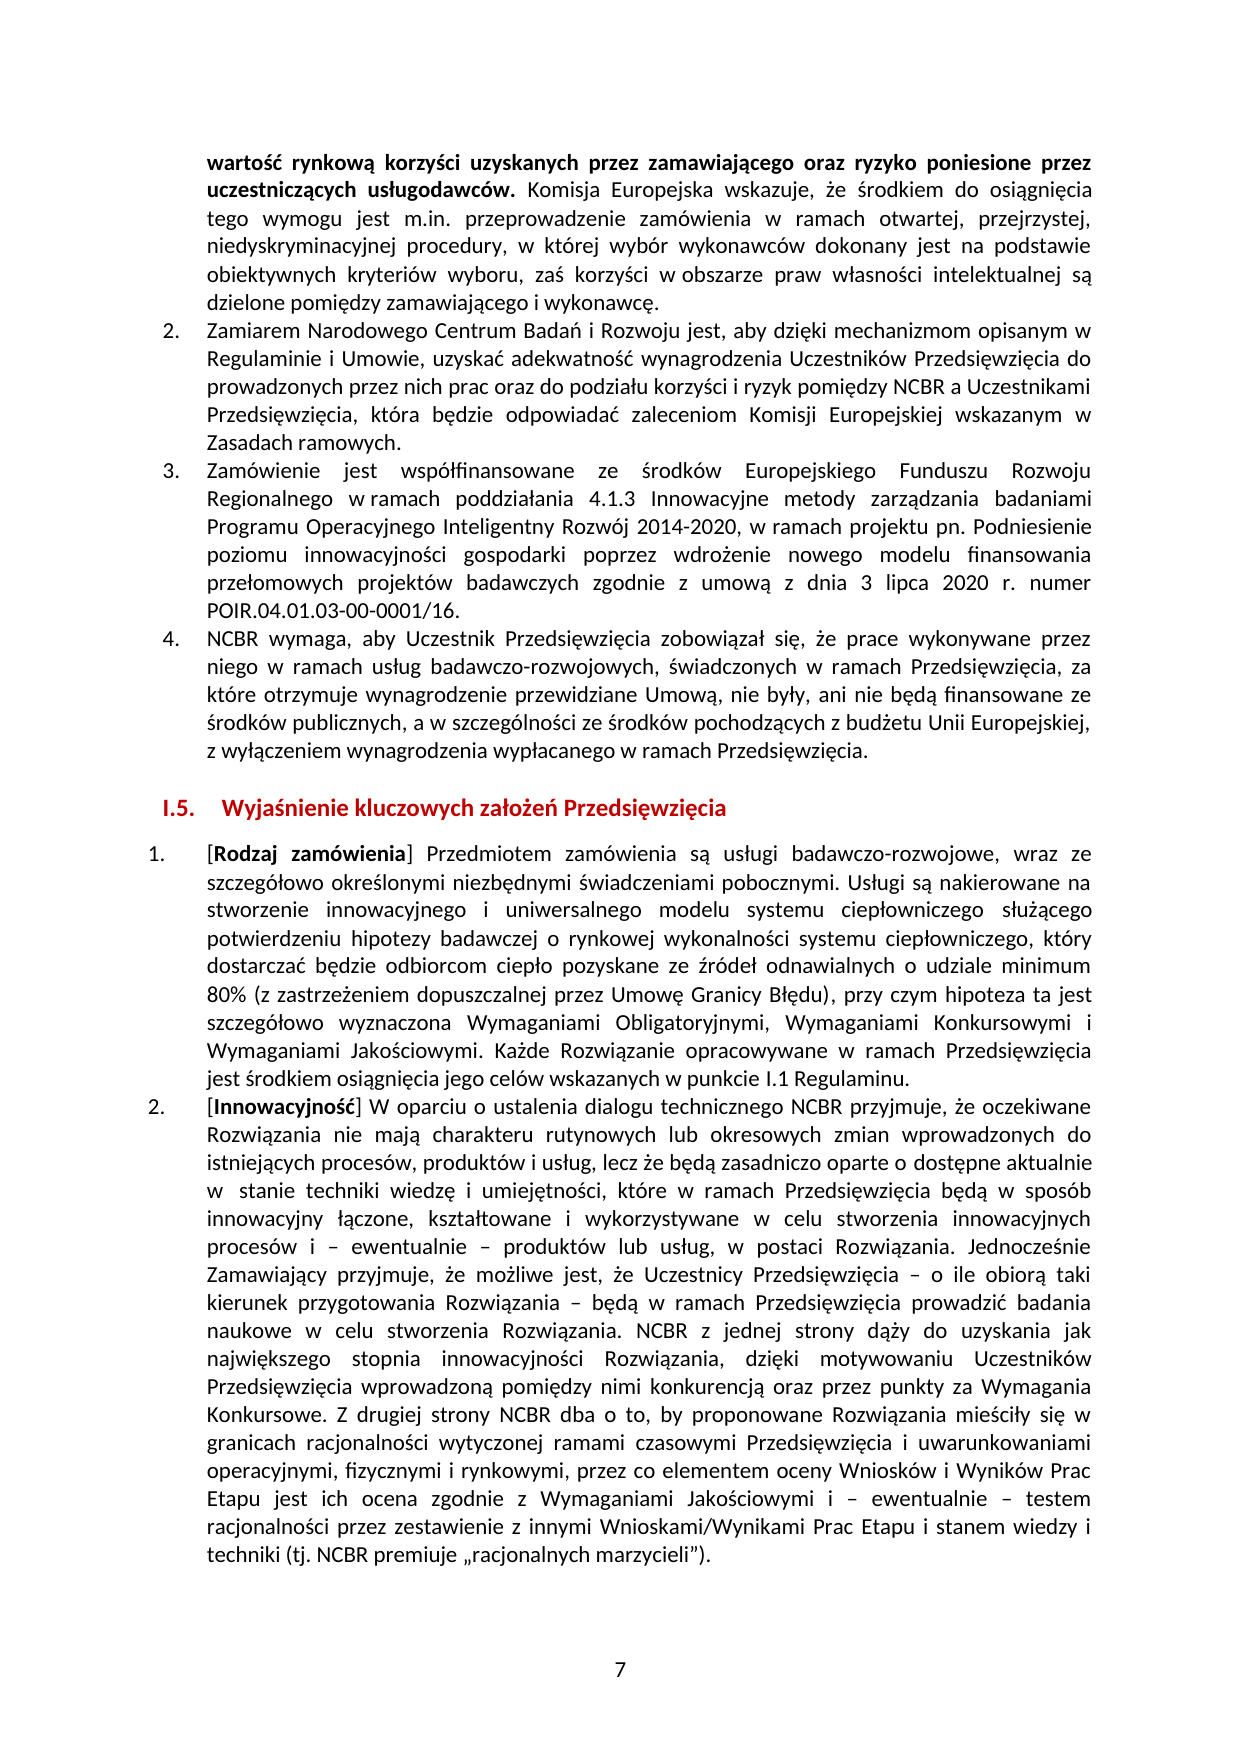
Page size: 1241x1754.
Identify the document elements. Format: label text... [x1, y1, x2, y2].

list NCBR wymaga, aby Uczestnik Przedsięwzięcia zobowiązał się, że prace wykonywane przez niego w ramach usług badawczo-rozwojowych, świadczonych w ramach Przedsięwzięcia, za które otrzymuje wynagrodzenie przewidziane Umową, nie były, ani nie będą finansowane ze środków publicznych, a w szczególności ze środków pochodzących z budżetu Unii Europejskiej, z wyłączeniem wynagrodzenia wypłacanego w ramach Przedsięwzięcia. [162, 624, 1093, 764]
list Zamiarem Narodowego Centrum Badań i Rozwoju jest, aby dzięki mechanizmom opisanym w Regulaminie i Umowie, uzyskać adekwatność wynagrodzenia Uczestników Przedsięwzięcia do prowadzonych przez nich prac oraz do podziału korzyści i ryzyk pomiędzy NCBR a Uczestnikami Przedsięwzięcia, która będzie odpowiadać zaleceniom Komisji Europejskiej wskazanym w Zasadach ramowych. [162, 316, 1093, 456]
list [Rodzaj zamówienia] Przedmiotem zamówienia są usługi badawczo-rozwojowe, wraz ze szczegółowo określonymi niezbędnymi świadczeniami pobocznymi. Usługi są nakierowane na stworzenie innowacyjnego i uniwersalnego modelu systemu ciepłowniczego służącego potwierdzeniu hipotezy badawczej o rynkowej wykonalności systemu ciepłowniczego, który dostarczać będzie odbiorcom ciepło pozyskane ze źródeł odnawialnych o udziale minimum 80% (z zastrzeżeniem dopuszczalnej przez Umowę Granicy Błędu), przy czym hipoteza ta jest szczegółowo wyznaczona Wymaganiami Obligatoryjnymi, Wymaganiami Konkursowymi i Wymaganiami Jakościowymi. Każde Rozwiązanie opracowywane w ramach Przedsięwzięcia jest środkiem osiągnięcia jego celów wskazanych w punkcie 1.1 Regulaminu. [148, 839, 1093, 1092]
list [162, 148, 1093, 316]
list Zamówienie jest współfinansowane ze środków Europejskiego Funduszu Rozwoju Regionalnego w ramach poddziałania 4.1.3 Innowacyjne metody zarządzania badaniami Programu Operacyjnego Inteligentny Rozwój 2014-2020, w ramach projektu pn. Podniesienie poziomu innowacyjności gospodarki poprzez wdrożenie nowego modelu finansowania przełomowych projektów badawczych zgodnie z umową z dnia 3 lipca 2020 r. numer POIR.04.01.03-00-0001/16. [162, 456, 1093, 624]
subtitle Wyjaśnienie kluczowych założeń Przedsięwzięcia [162, 792, 1093, 823]
list [Innowacyjność] W oparciu o ustalenia dialogu technicznego NCBR przyjmuje, że oczekiwane Rozwiązania nie mają charakteru rutynowych lub okresowych zmian wprowadzonych do istniejących procesów, produktów i usług, lecz że będą zasadniczo oparte o dostępne aktualnie w stanie techniki wiedzę i umiejętności, które w ramach Przedsięwzięcia będą w sposób innowacyjny łączone, kształtowane i wykorzystywane w celu stworzenia innowacyjnych procesów i – ewentualnie – produktów lub usług, w postaci Rozwiązania. Jednocześnie Zamawiający przyjmuje, że możliwe jest, że Uczestnicy Przedsięwzięcia – o ile obiorą taki kierunek przygotowania Rozwiązania – będą w ramach Przedsięwzięcia prowadzić badania naukowe w celu stworzenia Rozwiązania. NCBR z jednej strony dąży do uzyskania jak największego stopnia innowacyjności Rozwiązania, dzięki motywowaniu Uczestników Przedsięwzięcia wprowadzoną pomiędzy nimi konkurencją oraz przez punkty za Wymagania Konkursowe. Z drugiej strony NCBR dba o to, by proponowane Rozwiązania mieściły się w granicach racjonalności wytyczonej ramami czasowymi Przedsięwzięcia i uwarunkowaniami operacyjnymi, fizycznymi i rynkowymi, przez co elementem oceny Wniosków i Wyników Prac Etapu jest ich ocena zgodnie z Wymaganiami Jakościowymi i – ewentualnie – testem racjonalności przez zestawienie z innymi Wnioskami/Wynikami Prac Etapu i stanem wiedzy i techniki (tj. NCBR premiuje „racjonalnych marzycieli”). [148, 1092, 1093, 1568]
